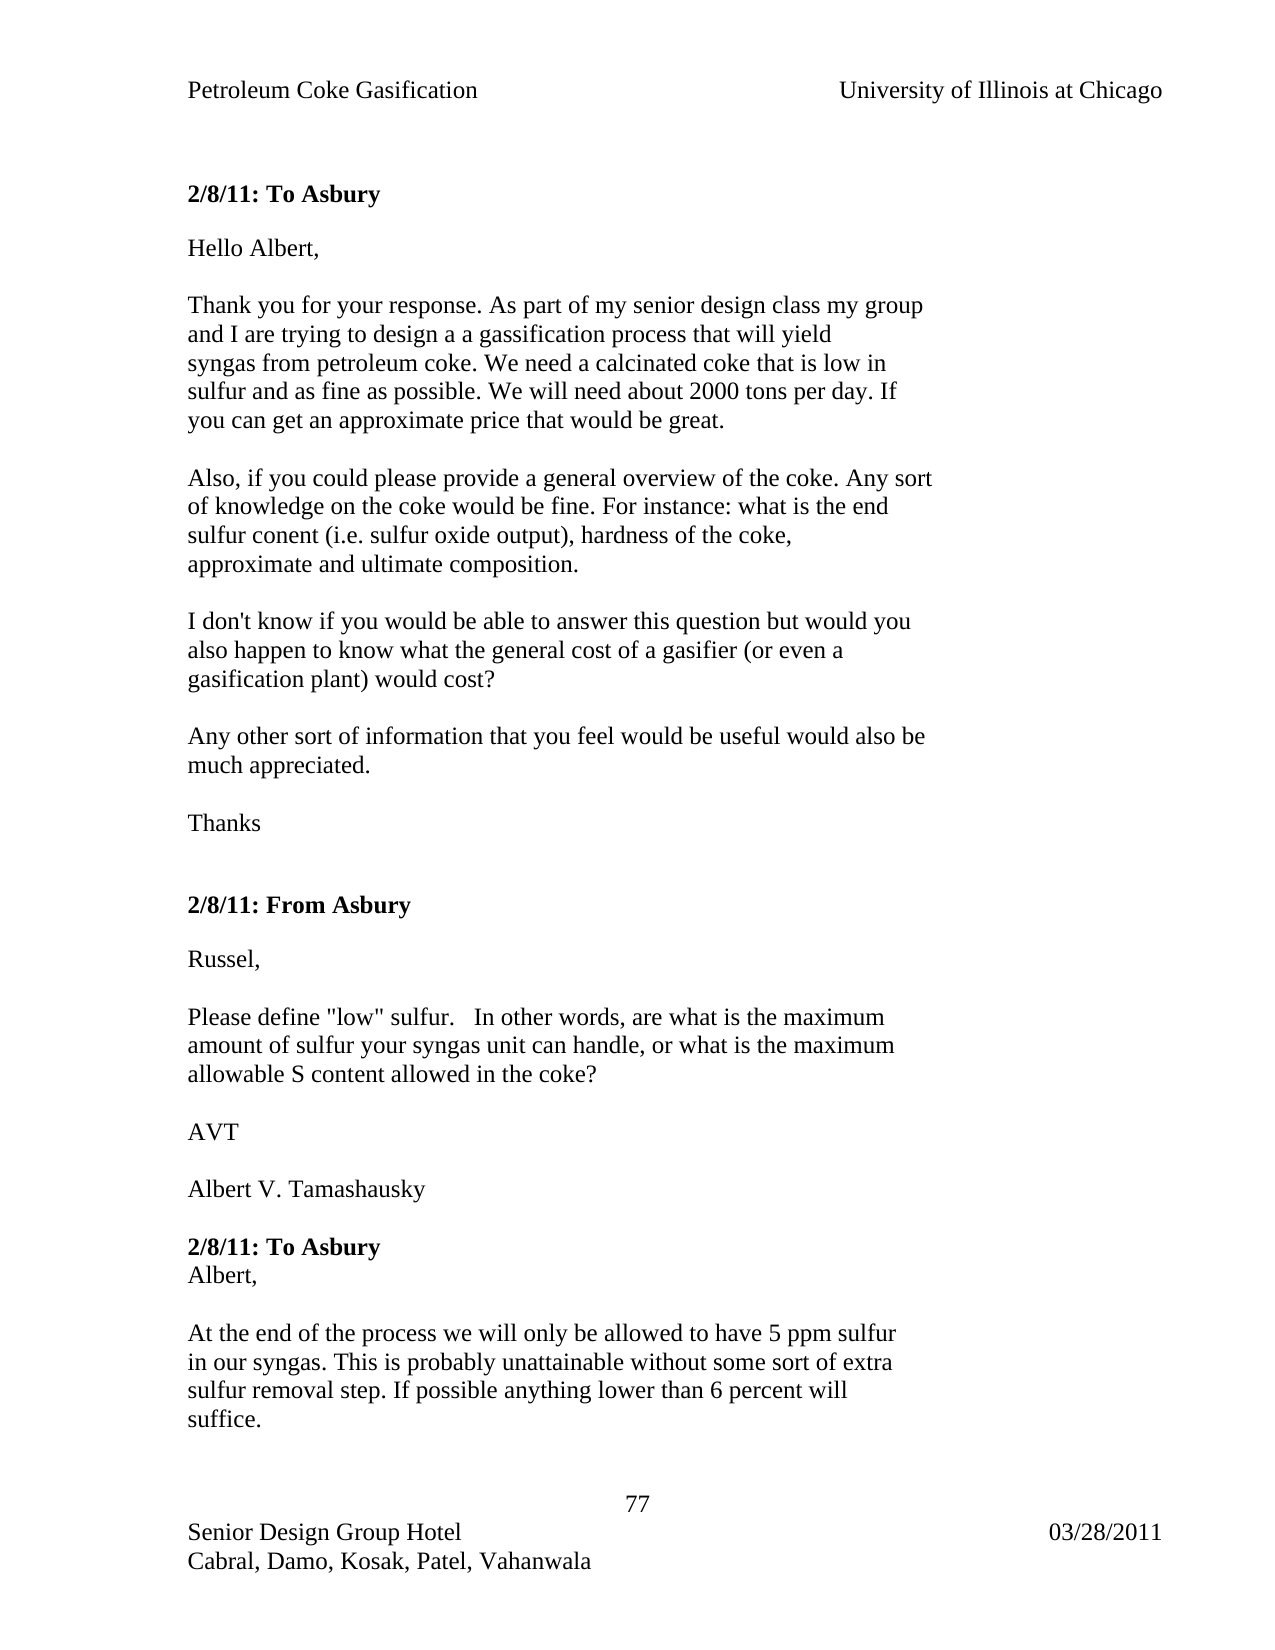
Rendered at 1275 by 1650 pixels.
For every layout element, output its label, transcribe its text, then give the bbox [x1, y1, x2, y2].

text Please define "low" sulfur. In other words, are what is the maximum [187, 1002, 1087, 1030]
text Any other sort of information that you feel would be useful would also be [187, 721, 1087, 750]
text approximate and ultimate composition. [187, 549, 1087, 578]
text suffice. [187, 1404, 1087, 1433]
text At the end of the process we will only be allowed to have 5 ppm sulfur [187, 1318, 1087, 1347]
text sulfur removal step. If possible anything lower than 6 percent will [187, 1375, 1087, 1404]
text you can get an approximate price that would be great. [187, 405, 1087, 434]
text much appreciated. [187, 750, 1087, 779]
text syngas from petroleum coke. We need a calcinated coke that is low in [187, 348, 1087, 376]
text 2/8/11: From Asbury [187, 890, 1087, 919]
text amount of sulfur your syngas unit can handle, or what is the maximum [187, 1030, 1087, 1059]
text I don't know if you would be able to answer this question but would you [187, 606, 1087, 635]
text Albert V. Tamashausky [187, 1174, 1087, 1203]
text sulfur conent (i.e. sulfur oxide output), hardness of the coke, [187, 520, 1087, 549]
text 2/8/11: To Asbury [187, 179, 1087, 207]
text gasification plant) would cost? [187, 664, 1087, 693]
text Thanks [187, 808, 1087, 836]
text Russel, [187, 944, 1087, 973]
text in our syngas. This is probably unattainable without some sort of extra [187, 1347, 1087, 1375]
text and I are trying to design a a gassification process that will yield [187, 319, 1087, 348]
text Also, if you could please provide a general overview of the coke. Any sort [187, 463, 1087, 491]
text Hello Albert, [187, 233, 1087, 261]
text Albert, [187, 1260, 1087, 1289]
text sulfur and as fine as possible. We will need about 2000 tons per day. If [187, 376, 1087, 405]
text of knowledge on the coke would be fine. For instance: what is the end [187, 491, 1087, 520]
text allowable S content allowed in the coke? [187, 1059, 1087, 1088]
text Thank you for your response. As part of my senior design class my group [187, 290, 1087, 319]
text 2/8/11: To Asbury [187, 1232, 1087, 1260]
text also happen to know what the general cost of a gasifier (or even a [187, 635, 1087, 664]
text AVT [187, 1117, 1087, 1145]
